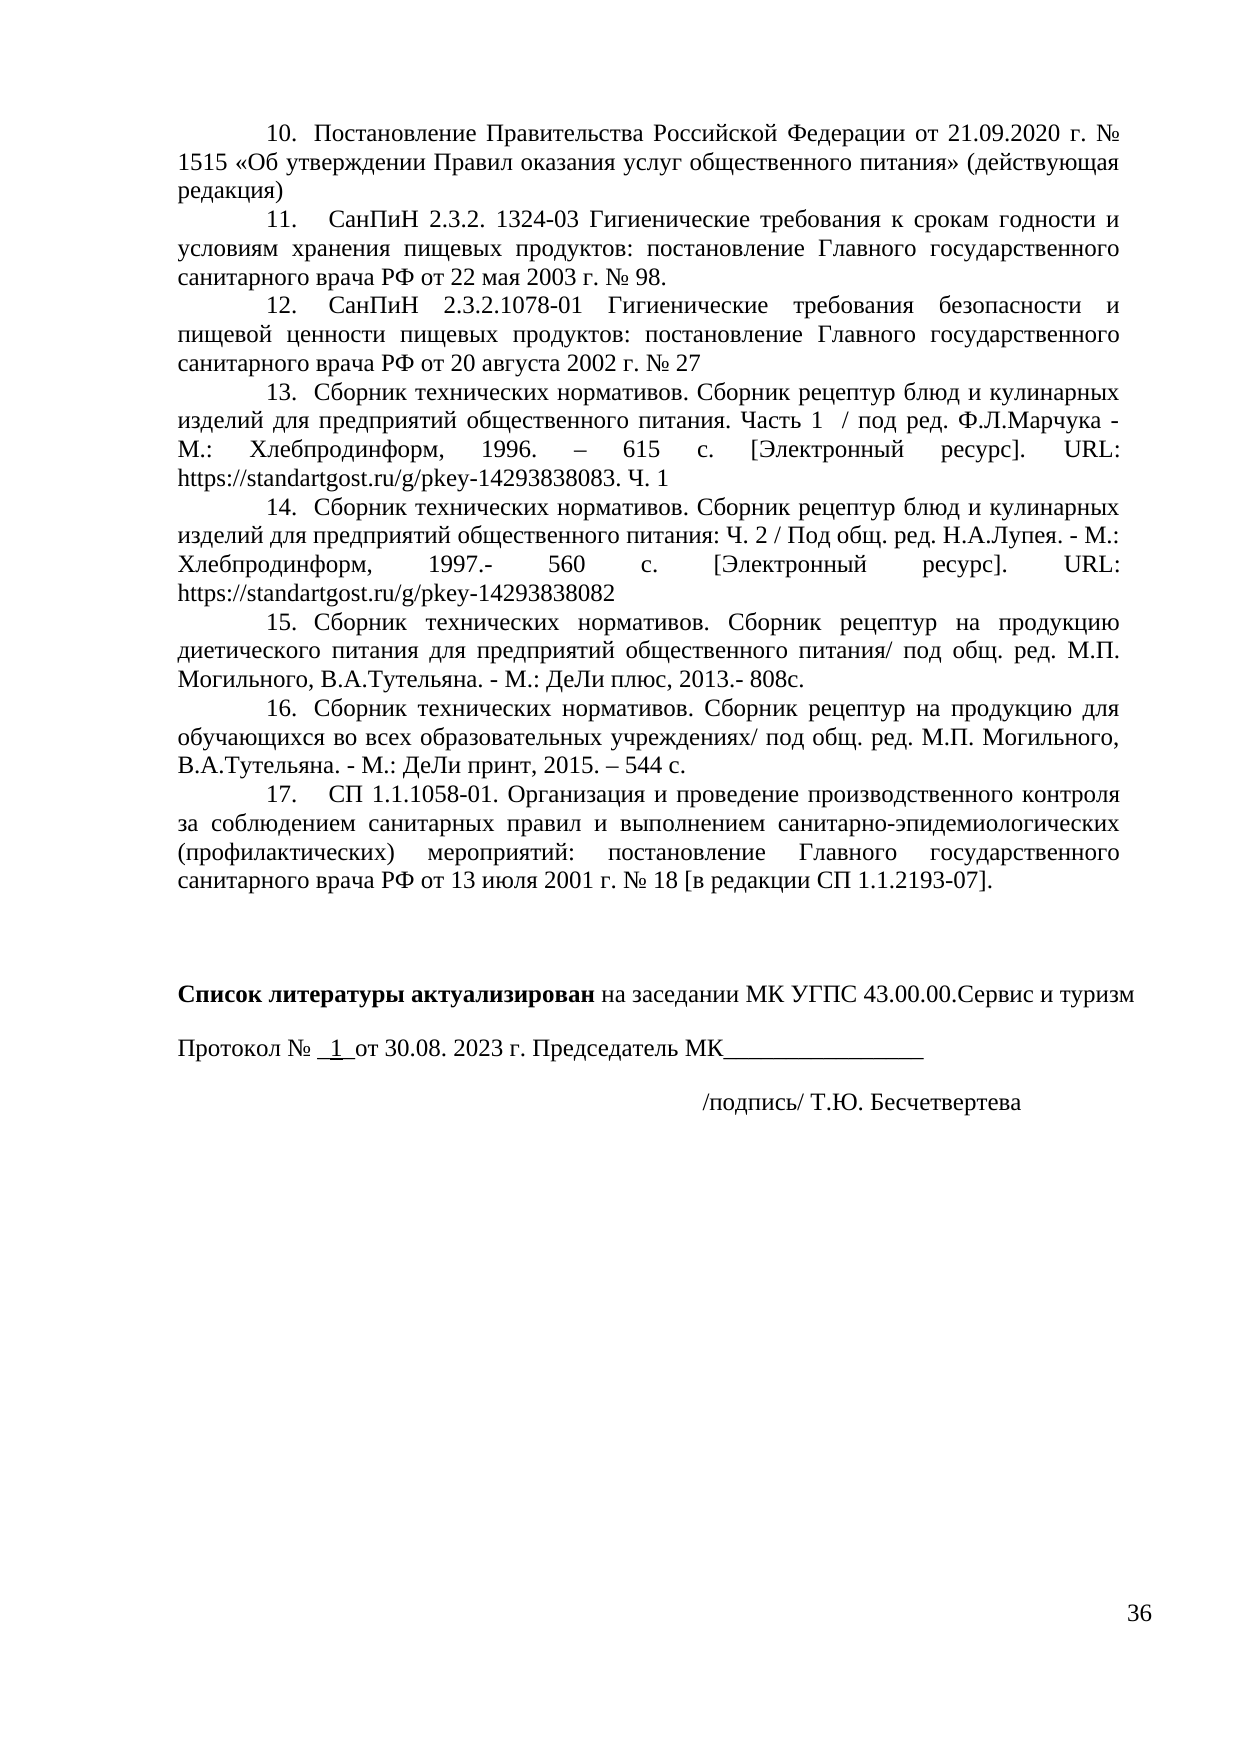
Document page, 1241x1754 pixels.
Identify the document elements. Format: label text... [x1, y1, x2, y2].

list СП 1.1.1058-01. Организация и проведение производственного контроля за соблюдением санитарных правил и выполнением санитарно-эпидемиологических (профилактических) мероприятий: постановление Главного государственного санитарного врача РФ от 13 июля 2001 г. № 18 [в редакции СП 1.1.2193-07]. [177, 779, 1120, 894]
text Протокол № _1_от 30.08. 2023 г. Председатель МК________________ [177, 1033, 1152, 1062]
list Постановление Правительства Российской Федерации от 21.09.2020 г. № 1515 «Об утверждении Правил оказания услуг общественного питания» (действующая редакция) [177, 118, 1120, 204]
list Сборник технических нормативов. Сборник рецептур на продукцию для обучающихся во всех образовательных учреждениях/ под общ. ред. М.П. Могильного, В.А.Тутельяна. - М.: ДеЛи принт, 2015. – 544 с. [177, 693, 1120, 779]
list Сборник технических нормативов. Сборник рецептур на продукцию диетического питания для предприятий общественного питания/ под общ. ред. М.П. Могильного, В.А.Тутельяна. - М.: ДеЛи плюс, 2013.- 808с. [177, 607, 1120, 693]
text /подпись/ Т.Ю. Бесчетвертева [177, 1087, 1152, 1116]
list СанПиН 2.3.2. 1324-03 Гигиенические требования к срокам годности и условиям хранения пищевых продуктов: постановление Главного государственного санитарного врача РФ от 22 мая 2003 г. № 98. [177, 204, 1120, 291]
text Список литературы актуализирован на заседании МК УГПС 43.00.00.Сервис и туризм [177, 979, 1152, 1008]
list СанПиН 2.3.2.1078-01 Гигиенические требования безопасности и пищевой ценности пищевых продуктов: постановление Главного государственного санитарного врача РФ от 20 августа 2002 г. № 27 [177, 291, 1120, 377]
list Сборник технических нормативов. Сборник рецептур блюд и кулинарных изделий для предприятий общественного питания. Часть 1 / под ред. Ф.Л.Марчука - М.: Хлебпродинформ, 1996. – 615 с. [Электронный ресурс]. URL: https://standartgost.ru/g/pkey-14293838083. Ч. 1 [177, 377, 1120, 492]
list Сборник технических нормативов. Сборник рецептур блюд и кулинарных изделий для предприятий общественного питания: Ч. 2 / Под общ. ред. Н.А.Лупея. - М.: Хлебпродинформ, 1997.- 560 с. [Электронный ресурс]. URL: https://standartgost.ru/g/pkey-14293838082 [177, 492, 1120, 607]
